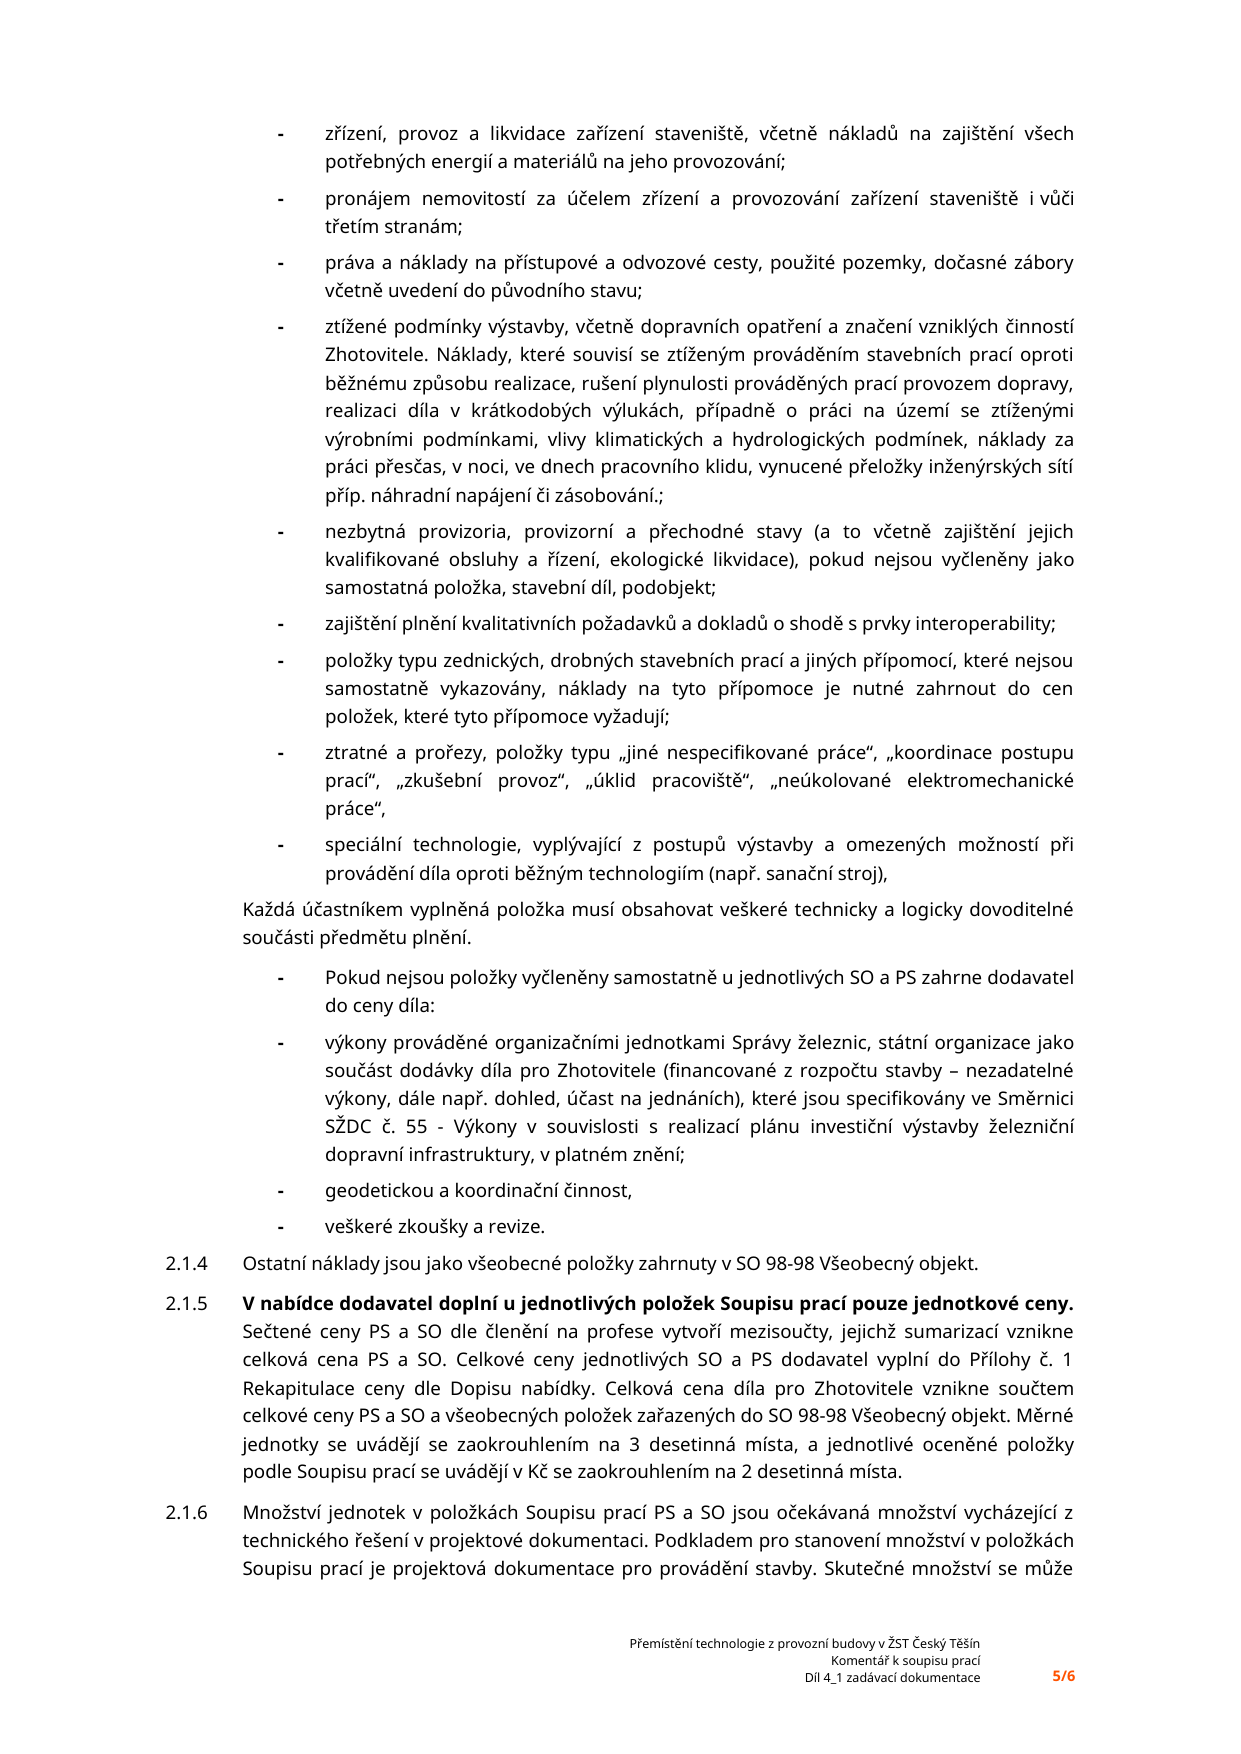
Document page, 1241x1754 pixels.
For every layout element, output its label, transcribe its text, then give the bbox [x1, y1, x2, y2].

text Každá účastníkem vyplněná položka musí obsahovat veškeré technicky a logicky dovoditelné součásti předmětu plnění. [242, 896, 1075, 950]
text speciální technologie, vyplývající z postupů výstavby a omezených možností při provádění díla oproti běžným technologiím (např. sanační stroj), [278, 832, 1075, 885]
text Pokud nejsou položky vyčleněny samostatně u jednotlivých SO a PS zahrne dodavatel do ceny díla: [278, 965, 1075, 1018]
text nezbytná provizoria, provizorní a přechodné stavy (a to včetně zajištění jejich kvalifikované obsluhy a řízení, ekologické likvidace), pokud nejsou vyčleněny jako samostatná položka, stavební díl, podobjekt; [278, 518, 1075, 600]
text V nabídce dodavatel doplní u jednotlivých položek Soupisu prací pouze jednotkové ceny. Sečtené ceny PS a SO dle členění na profese vytvoří mezisoučty, jejichž sumarizací vznikne celková cena PS a SO. Celkové ceny jednotlivých SO a PS dodavatel vyplní do Přílohy č. 1 Rekapitulace ceny dle Dopisu nabídky. Celková cena díla pro Zhotovitele vznikne součtem celkové ceny PS a SO a všeobecných položek zařazených do SO 98-98 Všeobecný objekt. Měrné jednotky se uvádějí se zaokrouhlením na 3 desetinná místa, a jednotlivé oceněné položky podle Soupisu prací se uvádějí v Kč se zaokrouhlením na 2 desetinná místa. [165, 1291, 1075, 1484]
text ztížené podmínky výstavby, včetně dopravních opatření a značení vzniklých činností Zhotovitele. Náklady, které souvisí se ztíženým prováděním stavebních prací oproti běžnému způsobu realizace, rušení plynulosti prováděných prací provozem dopravy, realizaci díla v krátkodobých výlukách, případně o práci na území se ztíženými výrobními podmínkami, vlivy klimatických a hydrologických podmínek, náklady za práci přesčas, v noci, ve dnech pracovního klidu, vynucené přeložky inženýrských sítí příp. náhradní napájení či zásobování.; [278, 314, 1075, 507]
text ztratné a prořezy, položky typu „jiné nespecifikované práce“, „koordinace postupu prací“, „zkušební provoz“, „úklid pracoviště“, „neúkolované elektromechanické práce“, [278, 739, 1075, 821]
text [165, 1499, 1075, 1581]
text výkony prováděné organizačními jednotkami Správy železnic, státní organizace jako součást dodávky díla pro Zhotovitele (financované z rozpočtu stavby – nezadatelné výkony, dále např. dohled, účast na jednáních), které jsou specifikovány ve Směrnici SŽDC č. 55 - Výkony v souvislosti s realizací plánu investiční výstavby železniční dopravní infrastruktury, v platném znění; [278, 1029, 1075, 1167]
text zřízení, provoz a likvidace zařízení staveniště, včetně nákladů na zajištění všech potřebných energií a materiálů na jeho provozování; [278, 121, 1075, 174]
text Ostatní náklady jsou jako všeobecné položky zahrnuty v SO 98-98 Všeobecný objekt. [165, 1250, 1075, 1276]
text pronájem nemovitostí za účelem zřízení a provozování zařízení staveniště i vůči třetím stranám; [278, 185, 1075, 238]
text veškeré zkoušky a revize. [278, 1214, 1075, 1239]
text položky typu zednických, drobných stavebních prací a jiných přípomocí, které nejsou samostatně vykazovány, náklady na tyto přípomoce je nutné zahrnout do cen položek, které tyto přípomoce vyžadují; [278, 647, 1075, 728]
text zajištění plnění kvalitativních požadavků a dokladů o shodě s prvky interoperability; [278, 611, 1075, 636]
text práva a náklady na přístupové a odvozové cesty, použité pozemky, dočasné zábory včetně uvedení do původního stavu; [278, 249, 1075, 303]
text geodetickou a koordinační činnost, [278, 1177, 1075, 1203]
